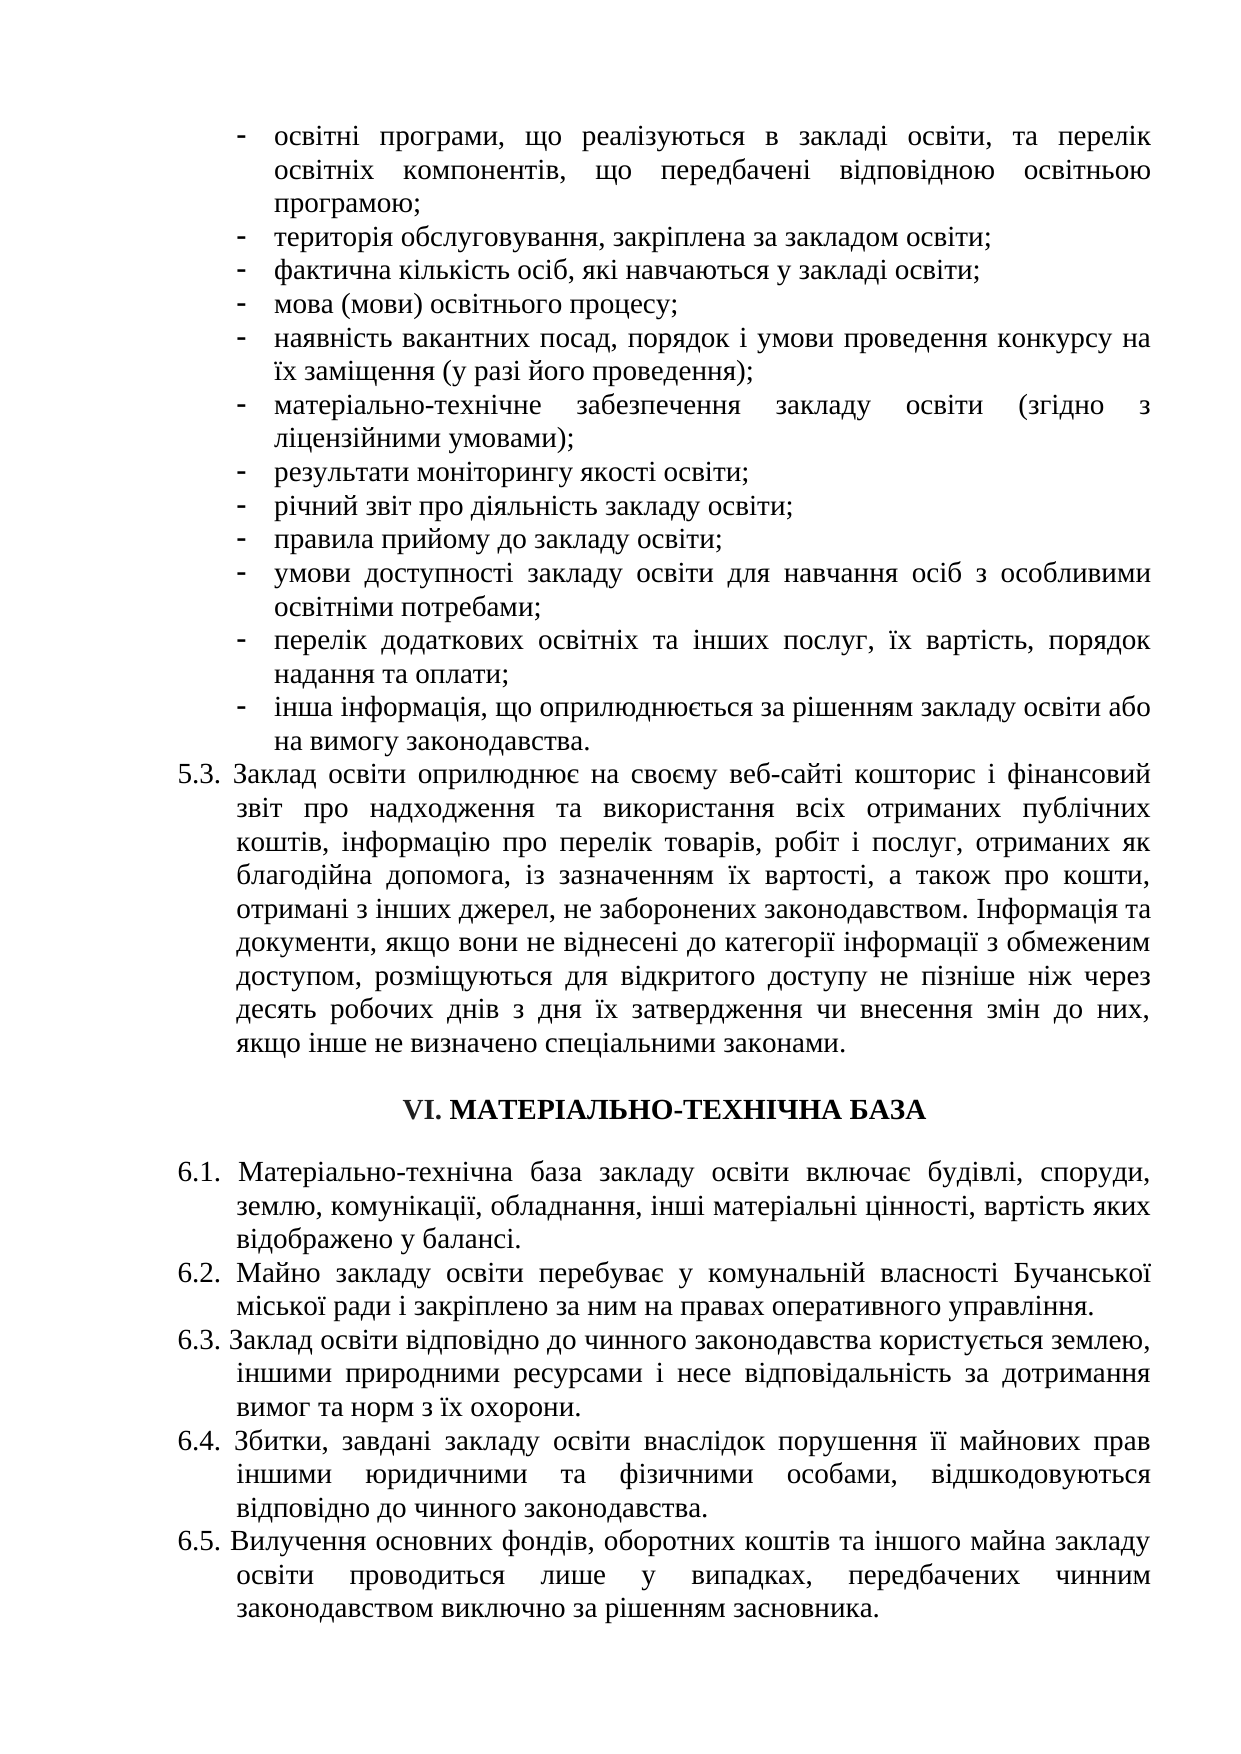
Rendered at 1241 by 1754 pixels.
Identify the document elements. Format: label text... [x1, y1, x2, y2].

list інша інформація, що оприлюднюється за рішенням закладу освіти або на вимогу законодавства. [236, 689, 1152, 757]
text 6.3. Заклад освіти відповідно до чинного законодавства користується землею, іншими природними ресурсами і несе відповідальність за дотримання вимог та норм з їх охорони. [177, 1322, 1152, 1423]
list річний звіт про діяльність закладу освіти; [236, 488, 1152, 521]
list територія обслуговування, закріплена за закладом освіти; [236, 219, 1152, 252]
list правила прийому до закладу освіти; [236, 521, 1152, 555]
list мова (мови) освітнього процесу; [236, 286, 1152, 320]
text 6.1. Матеріально-технічна база закладу освіти включає будівлі, споруди, землю, комунікації, обладнання, інші матеріальні цінності, вартість яких відображено у балансі. [177, 1154, 1152, 1255]
text 6.5. Вилучення основних фондів, оборотних коштів та іншого майна закладу освіти проводиться лише у випадках, передбачених чинним законодавством виключно за рішенням засновника. [177, 1523, 1152, 1624]
text 6.2. Майно закладу освіти перебуває у комунальній власності Бучанської міської ради і закріплено за ним на правах оперативного управління. [177, 1255, 1152, 1322]
list освітні програми, що реалізуються в закладі освіти, та перелік освітніх компонентів, що передбачені відповідною освітньою програмою; [236, 118, 1152, 219]
text 6.4. Збитки, завдані закладу освіти внаслідок порушення її майнових прав іншими юридичними та фізичними особами, відшкодовуються відповідно до чинного законодавства. [177, 1423, 1152, 1523]
list наявність вакантних посад, порядок і умови проведення конкурсу на їх заміщення (у разі його проведення); [236, 320, 1152, 387]
list фактична кількість осіб, які навчаються у закладі освіти; [236, 252, 1152, 286]
list матеріально-технічне забезпечення закладу освіти (згідно з ліцензійними умовами); [236, 387, 1152, 454]
text VІ. Матеріально-технічна база [177, 1092, 1152, 1126]
text 5.3. Заклад освіти оприлюднює на своєму веб-сайті кошторис і фінансовий звіт про надходження та використання всіх отриманих публічних коштів, інформацію про перелік товарів, робіт і послуг, отриманих як благодійна допомога, із зазначенням їх вартості, а також про кошти, отримані з інших джерел, не заборонених законодавством. Інформація та документи, якщо вони не віднесені до категорії інформації з обмеженим доступом, розміщуються для відкритого доступу не пізніше ніж через десять робочих днів з дня їх затвердження чи внесення змін до них, якщо інше не визначено спеціальними законами. [177, 757, 1152, 1058]
list умови доступності закладу освіти для навчання осіб з особливими освітніми потребами; [236, 555, 1152, 622]
list перелік додаткових освітніх та інших послуг, їх вартість, порядок надання та оплати; [236, 622, 1152, 689]
list результати моніторингу якості освіти; [236, 454, 1152, 488]
